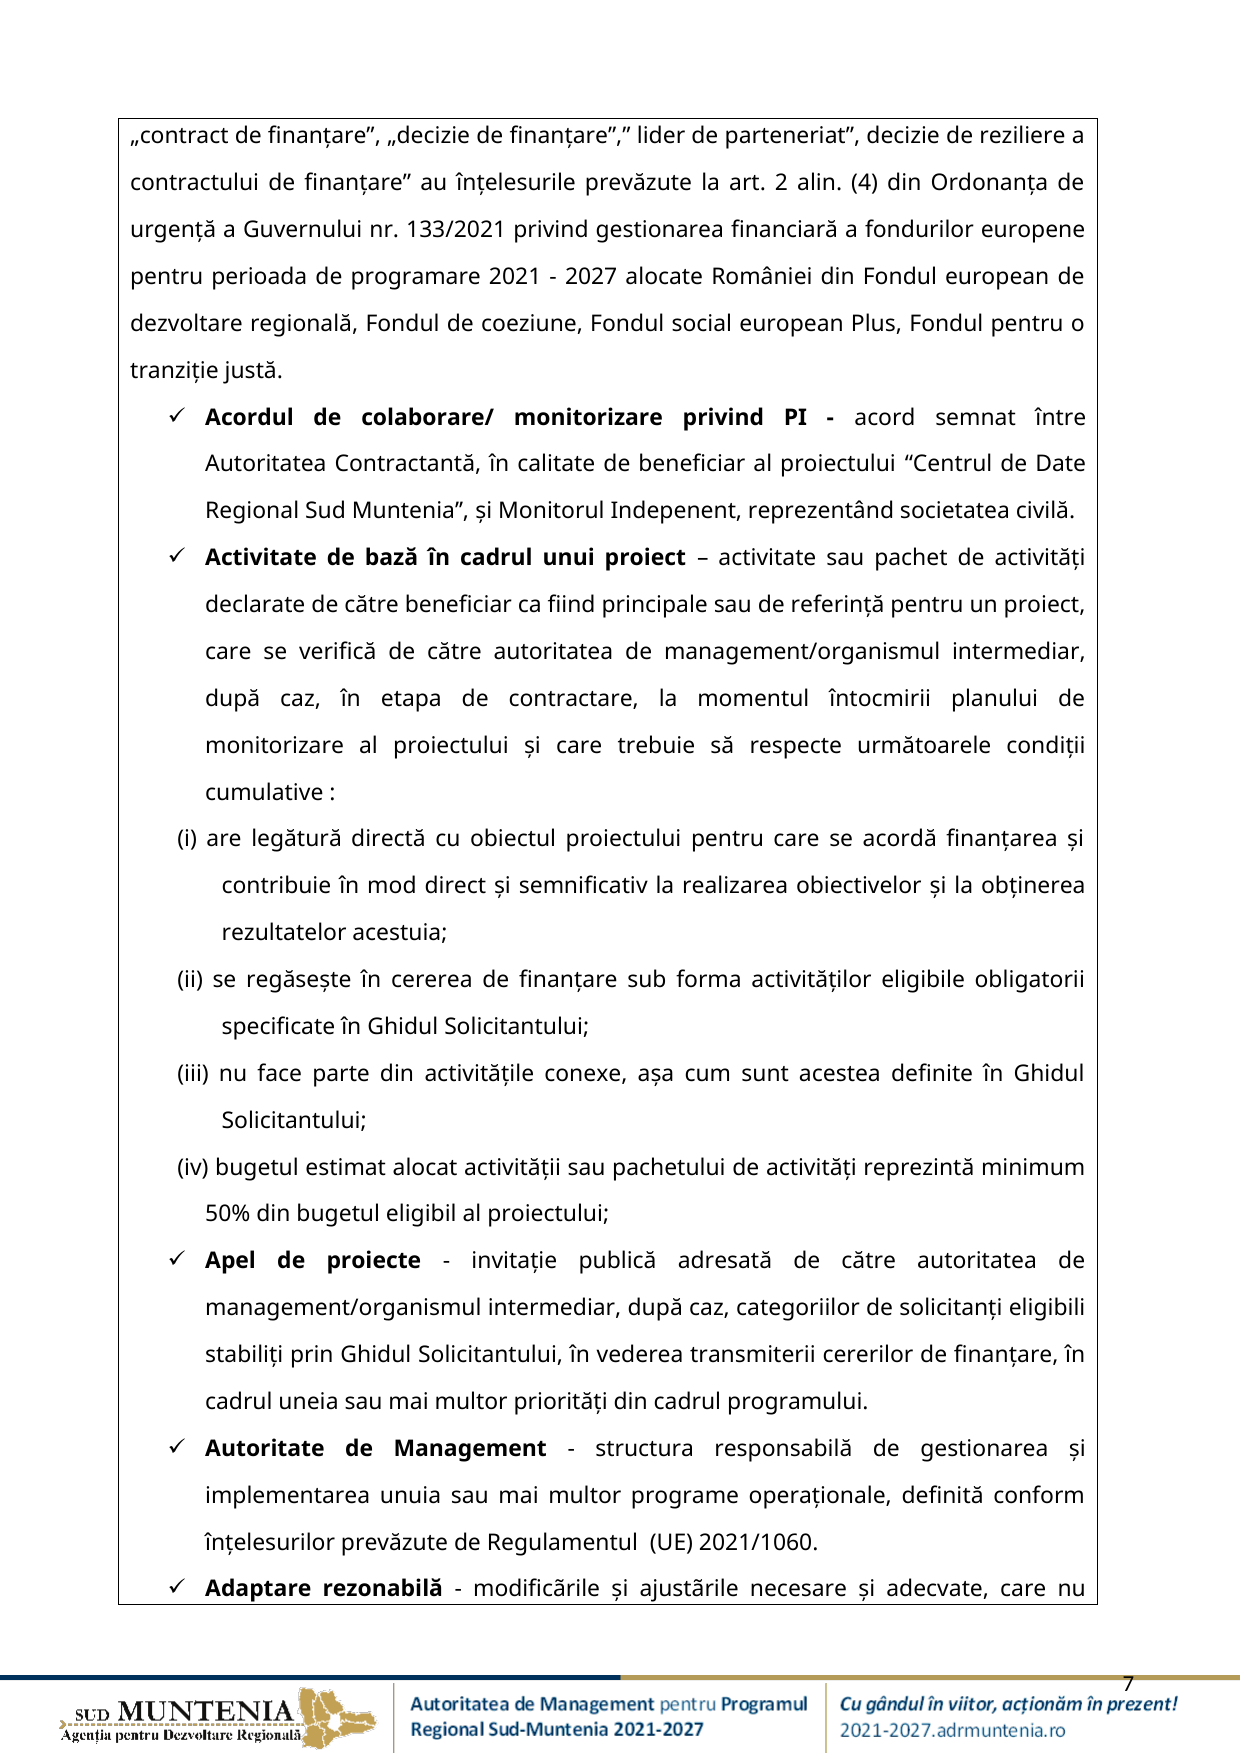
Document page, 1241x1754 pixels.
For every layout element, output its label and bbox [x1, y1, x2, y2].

table_header [119, 119, 1097, 1603]
picture [0, 1675, 1241, 1754]
